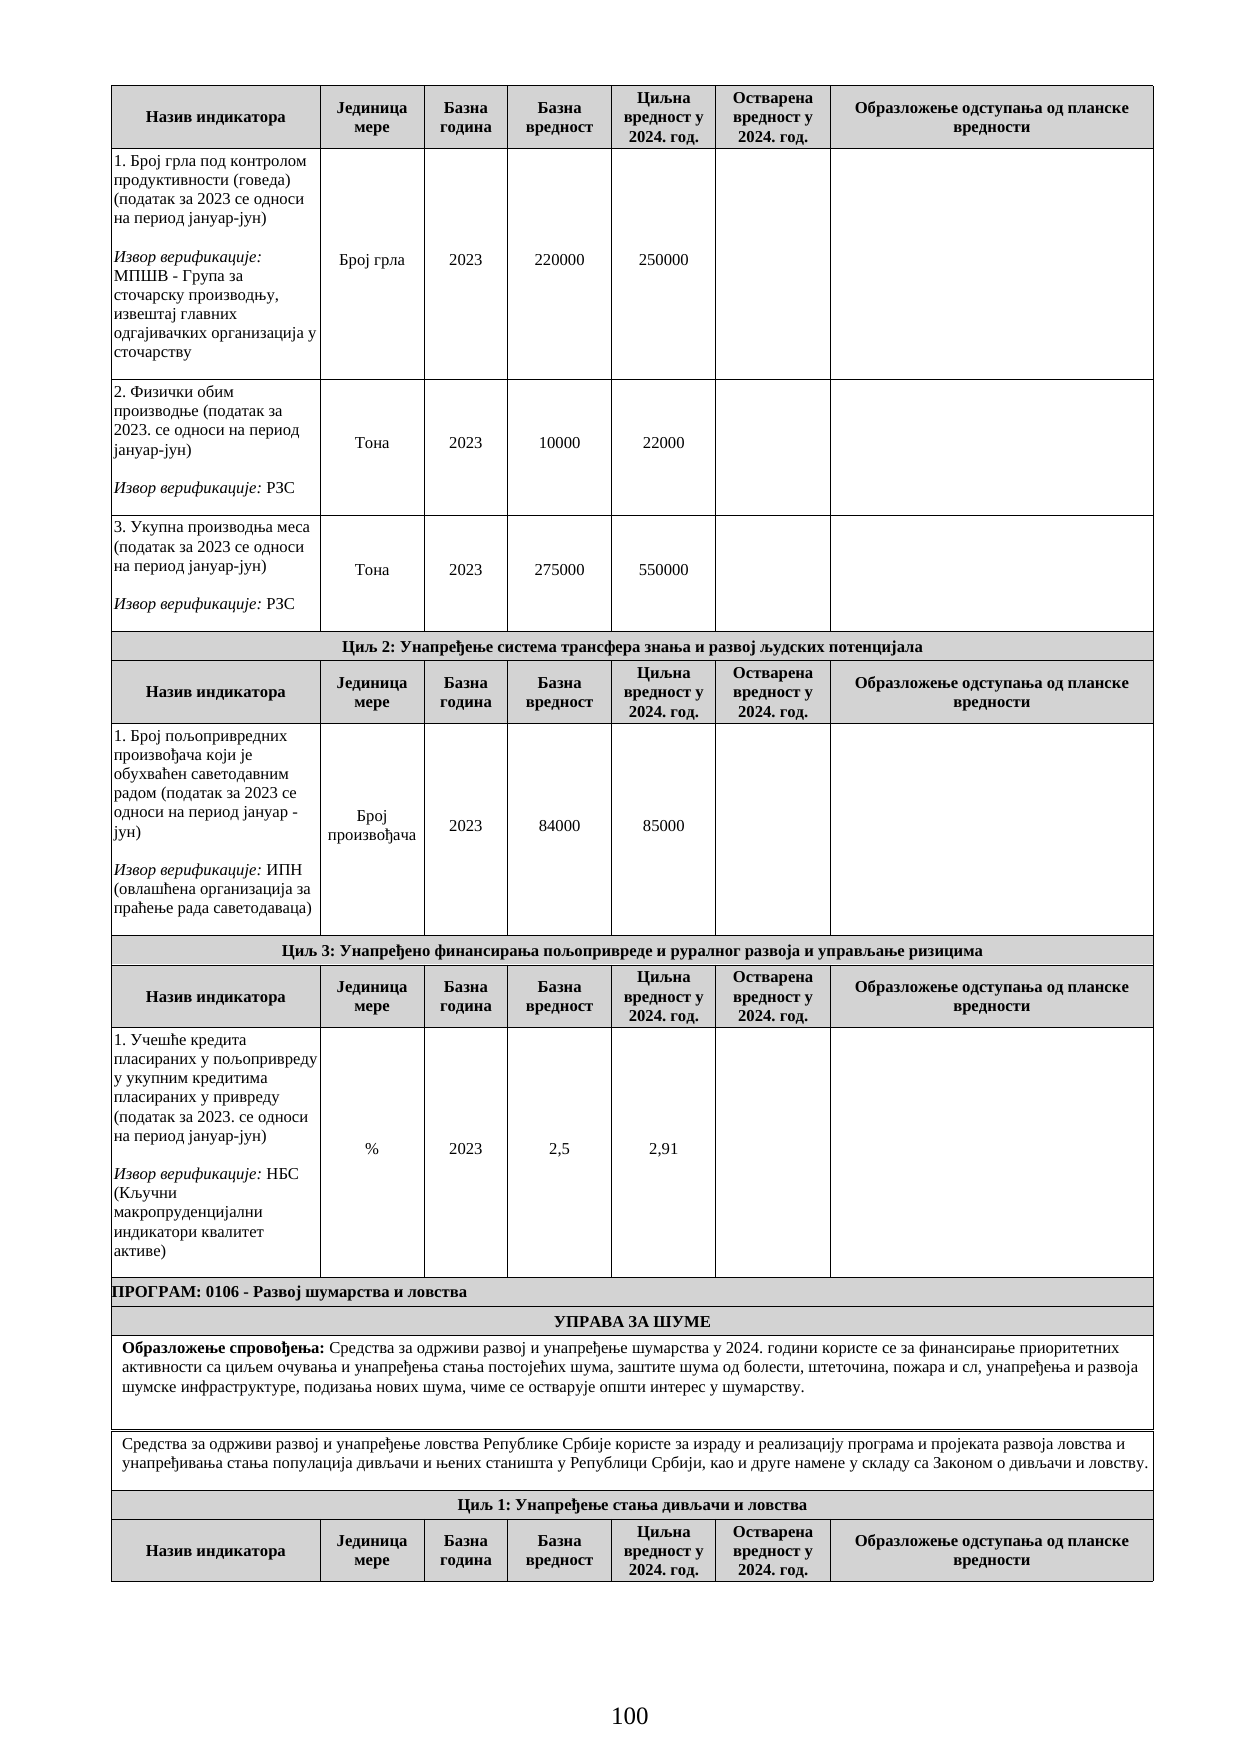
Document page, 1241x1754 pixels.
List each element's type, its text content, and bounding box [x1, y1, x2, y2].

table_cell [107, 1335, 111, 1429]
table_cell 2023 [425, 149, 507, 379]
table_cell [107, 1431, 111, 1489]
table_cell Назив индикатора [112, 966, 320, 1027]
table_cell Назив индикатора [112, 661, 320, 723]
table_cell Циљна вредност у 2024. год. [612, 1520, 715, 1581]
table_cell Јединица мере [321, 1520, 424, 1581]
table_cell 3. Укупна производња меса (податак за 2023 се односи на период јануар-јун) Извор верификације: РЗС [112, 516, 320, 631]
table_cell Базна година [425, 1520, 507, 1581]
table_cell [716, 516, 830, 631]
table_cell [107, 935, 111, 964]
table_cell Циљ 3: Унапређено финансирања пољопривреде и руралног развоја и управљање ризицима [112, 936, 1153, 964]
table_cell Образложење одступања од планске вредности [831, 661, 1153, 723]
table_cell [831, 724, 1153, 935]
table_cell 2. Физички обим производње (податак за 2023. се односи на период јануар-јун) Извор верификације: РЗС [112, 380, 320, 514]
table_cell [107, 660, 111, 723]
table_cell [831, 1028, 1153, 1277]
table_cell Остварена вредност у 2024. год. [716, 966, 830, 1027]
table_cell Базна вредност [508, 661, 611, 723]
table_cell Јединица мере [321, 86, 424, 148]
table_cell 10000 [508, 380, 611, 514]
table_cell Базна вредност [508, 86, 611, 148]
table_cell ПРОГРАМ: 0106 - Развој шумарства и ловства [112, 1278, 1153, 1306]
table_cell Назив индикатора [112, 86, 320, 148]
table_cell [831, 149, 1153, 379]
table_cell [107, 723, 111, 935]
table_cell [107, 1027, 111, 1277]
table_cell Образложење одступања од планске вредности [831, 86, 1153, 148]
table_cell УПРАВА ЗА ШУМЕ [112, 1307, 1153, 1335]
table_cell [107, 1306, 111, 1335]
table_cell 2023 [425, 516, 507, 631]
table_cell Циљна вредност у 2024. год. [612, 86, 715, 148]
table_cell Базна година [425, 966, 507, 1027]
table_cell Образложење одступања од планске вредности [831, 1520, 1153, 1581]
table_cell Базна вредност [508, 966, 611, 1027]
table_cell 84000 [508, 724, 611, 935]
table_cell Базна година [425, 86, 507, 148]
table_cell [716, 380, 830, 514]
table_cell [716, 1028, 830, 1277]
table_cell Остварена вредност у 2024. год. [716, 1520, 830, 1581]
table_cell [107, 379, 111, 514]
table_cell [107, 1277, 111, 1306]
table_cell 2,5 [508, 1028, 611, 1277]
table_cell 550000 [612, 516, 715, 631]
table_cell Базна вредност [508, 1520, 611, 1581]
table_cell 85000 [612, 724, 715, 935]
table_cell 220000 [508, 149, 611, 379]
table_cell 2,91 [612, 1028, 715, 1277]
table_cell [107, 85, 111, 148]
table_cell 1. Број пољопривредних произвођача који је обухваћен саветодавним радом (податак за 2023 се односи на период јануар -јун) Извор верификације: ИПН (овлашћена организација за праћење рада саветодаваца) [112, 724, 320, 935]
table_cell Циљ 1: Унапређење стања дивљачи и ловства [112, 1491, 1153, 1519]
table_cell [831, 380, 1153, 514]
table_cell 2023 [425, 724, 507, 935]
table_cell [107, 1490, 111, 1519]
table_cell Циљна вредност у 2024. год. [612, 661, 715, 723]
table_cell Средства за одрживи развој и унапређење ловства Републике Србије користе за израду и реализацију програма и пројеката развоја ловства и унапређивања стања популација дивљачи и њених станишта у Републици Србији, као и друге намене у складу са Законом о дивљачи и ловству. [112, 1432, 1153, 1489]
table_cell 275000 [508, 516, 611, 631]
table_cell [716, 149, 830, 379]
table_cell Тона [321, 516, 424, 631]
table_cell 1. Број грла под контролом продуктивности (говеда) (податак за 2023 се односи на период јануар-јун) Извор верификације: МПШВ - Група за сточарску производњу, извештај главних одгајивачких организација у сточарству [112, 149, 320, 379]
table_cell [107, 1519, 111, 1581]
table_cell 2023 [425, 380, 507, 514]
table_cell Назив индикатора [112, 1520, 320, 1581]
table_cell [107, 148, 111, 379]
table_cell Образложење спровођења: Средства за одрживи развој и унапређење шумарства у 2024. години користе се за финансирање приоритетних активности са циљем очувања и унапређења стања постојећих шума, заштите шума од болести, штеточина, пожара и сл, унапређења и развоја шумске инфраструктуре, подизања нових шума, чиме се остварује општи интерес у шумарству. [112, 1336, 1153, 1429]
table_cell [107, 515, 111, 631]
table_cell [1153, 85, 1157, 148]
table_cell [716, 724, 830, 935]
table_cell Број произвођача [321, 724, 424, 935]
table_cell 250000 [612, 149, 715, 379]
table_cell [831, 516, 1153, 631]
table_cell % [321, 1028, 424, 1277]
table_cell Јединица мере [321, 966, 424, 1027]
table_cell [107, 965, 111, 1027]
table_cell Циљна вредност у 2024. год. [612, 966, 715, 1027]
table_cell Јединица мере [321, 661, 424, 723]
table_cell 1. Учешће кредита пласираних у пољопривреду у укупним кредитима пласираних у привреду (податак за 2023. се односи на период јануар-јун) Извор верификације: НБС (Кључни макропруденцијални индикатори квалитет активе) [112, 1028, 320, 1277]
table_cell Остварена вредност у 2024. год. [716, 661, 830, 723]
table_cell 22000 [612, 380, 715, 514]
table_cell Циљ 2: Унапређење система трансфера знања и развој људских потенцијала [112, 632, 1153, 660]
table_cell Образложење одступања од планске вредности [831, 966, 1153, 1027]
table_cell [107, 631, 111, 660]
table_cell Остварена вредност у 2024. год. [716, 86, 830, 148]
table_cell 2023 [425, 1028, 507, 1277]
table_cell Тона [321, 380, 424, 514]
table_cell Број грла [321, 149, 424, 379]
table_cell Базна година [425, 661, 507, 723]
